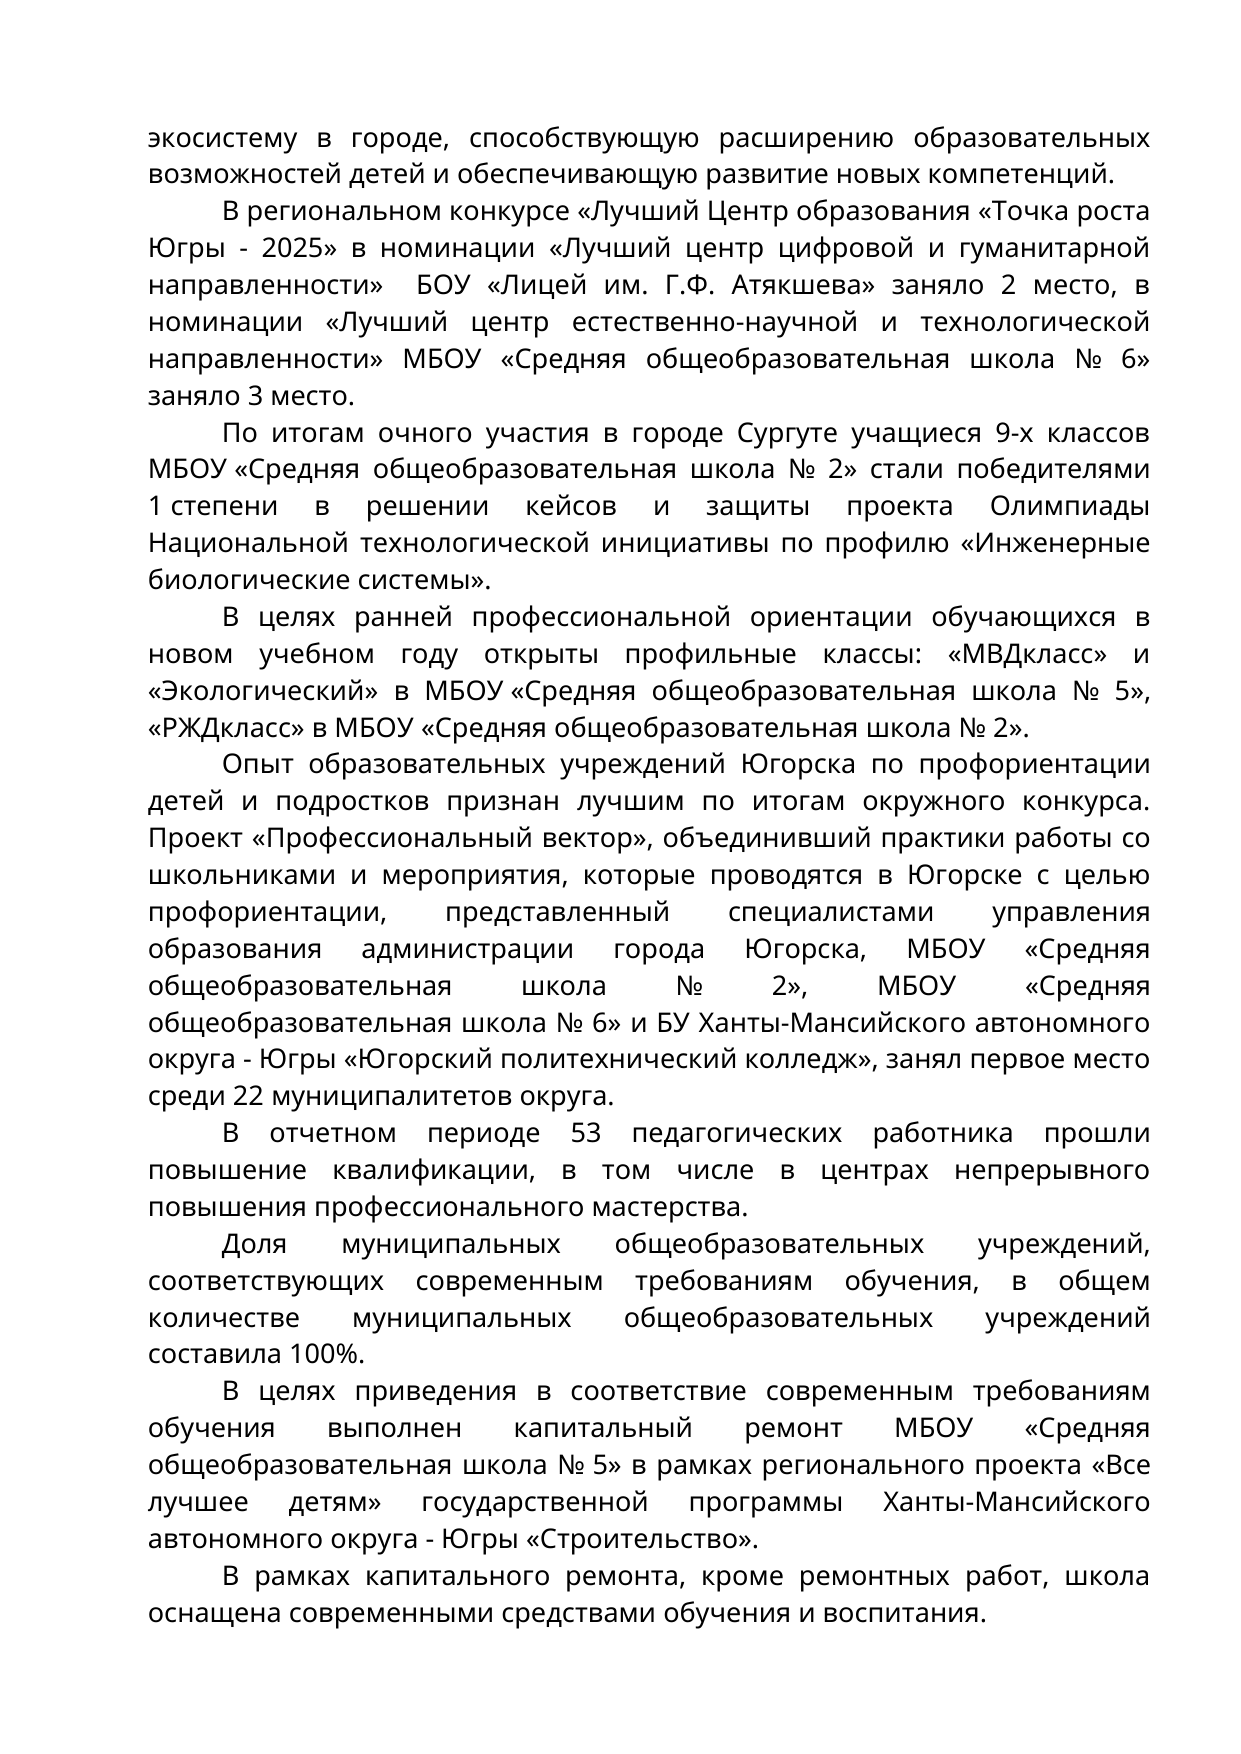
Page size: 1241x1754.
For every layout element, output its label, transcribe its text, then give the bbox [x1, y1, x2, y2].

text В рамках капитального ремонта, кроме ремонтных работ, школа оснащена современными средствами обучения и воспитания. [148, 1556, 1152, 1630]
text В региональном конкурсе «Лучший Центр образования «Точка роста Югры - 2025» в номинации «Лучший центр цифровой и гуманитарной направленности» БОУ «Лицей им. Г.Ф. Атякшева» заняло 2 место, в номинации «Лучший центр естественно-научной и технологической направленности» МБОУ «Средняя общеобразовательная школа № 6» заняло 3 место. [148, 192, 1152, 413]
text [148, 118, 1152, 192]
text По итогам очного участия в городе Сургуте учащиеся 9-х классов МБОУ «Средняя общеобразовательная школа № 2» стали победителями 1 степени в решении кейсов и защиты проекта Олимпиады Национальной технологической инициативы по профилю «Инженерные биологические системы». [148, 413, 1152, 597]
text Опыт образовательных учреждений Югорска по профориентации детей и подростков признан лучшим по итогам окружного конкурса. Проект «Профессиональный вектор», объединивший практики работы со школьниками и мероприятия, которые проводятся в Югорске с целью профориентации, представленный специалистами управления образования администрации города Югорска, МБОУ «Средняя общеобразовательная школа № 2», МБОУ «Средняя общеобразовательная школа № 6» и БУ Ханты-Мансийского автономного округа - Югры «Югорский политехнический колледж», занял первое место среди 22 муниципалитетов округа. [148, 745, 1152, 1114]
text В отчетном периоде 53 педагогических работника прошли повышение квалификации, в том числе в центрах непрерывного повышения профессионального мастерства. [148, 1114, 1152, 1224]
text В целях приведения в соответствие современным требованиям обучения выполнен капитальный ремонт МБОУ «Средняя общеобразовательная школа № 5» в рамках регионального проекта «Все лучшее детям» государственной программы Ханты-Мансийского автономного округа - Югры «Строительство». [148, 1372, 1152, 1556]
text Доля муниципальных общеобразовательных учреждений, соответствующих современным требованиям обучения, в общем количестве муниципальных общеобразовательных учреждений составила 100%. [148, 1224, 1152, 1372]
text В целях ранней профессиональной ориентации обучающихся в новом учебном году открыты профильные классы: «МВДкласс» и «Экологический» в МБОУ «Средняя общеобразовательная школа № 5», «РЖДкласс» в МБОУ «Средняя общеобразовательная школа № 2». [148, 597, 1152, 745]
